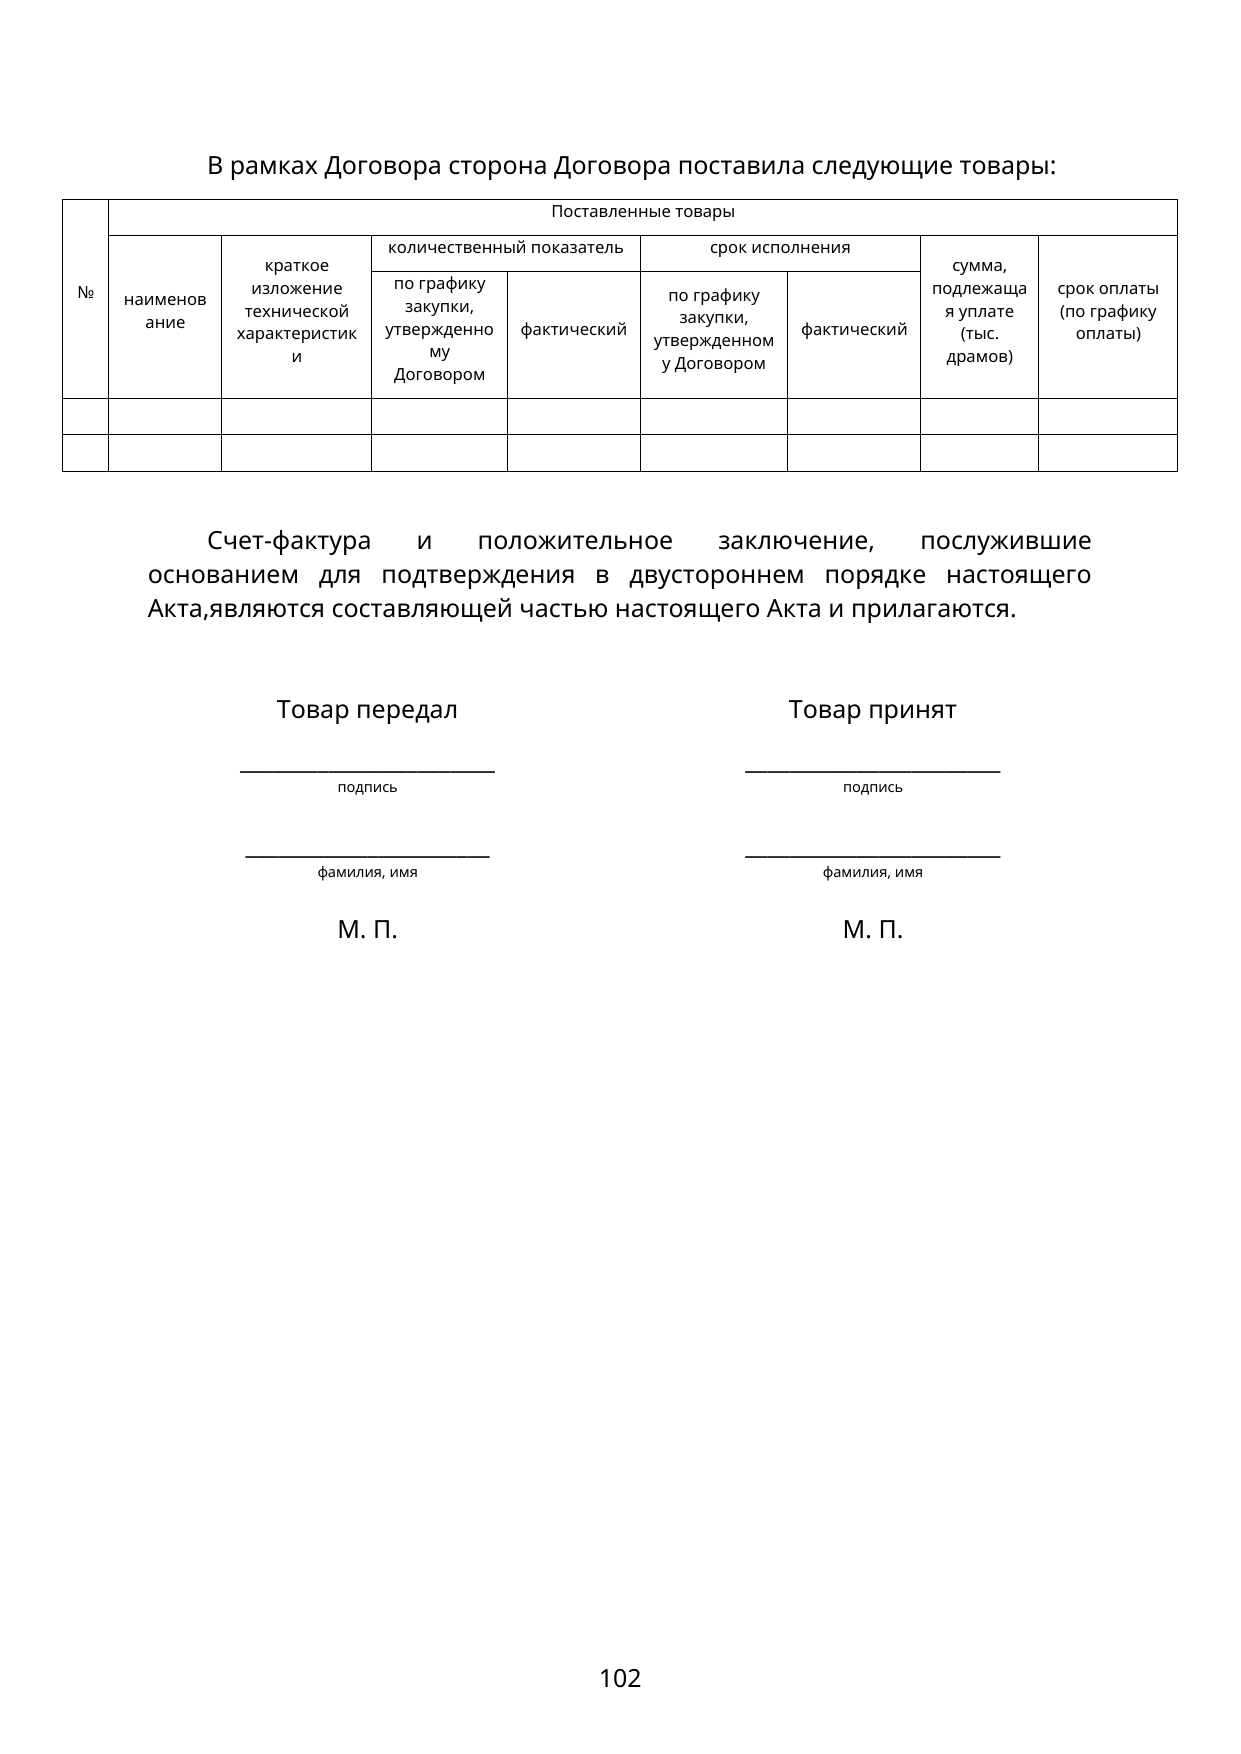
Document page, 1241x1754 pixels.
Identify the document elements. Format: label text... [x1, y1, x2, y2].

table_cell ______________________ фамилия, имя [115, 828, 620, 912]
table_cell фактический [788, 272, 920, 398]
table_cell [63, 435, 108, 471]
table_header № [63, 200, 108, 398]
table_cell количественный показатель [372, 236, 640, 271]
table_cell _______________________ фамилия, имя [620, 828, 1126, 912]
table_cell _______________________ подпись [115, 743, 620, 827]
table_cell _______________________ подпись [620, 743, 1126, 827]
table_cell [641, 399, 787, 434]
table_cell М. П. [620, 912, 1126, 963]
table_header Товар принят [620, 692, 1126, 743]
table_cell [788, 399, 920, 434]
table_cell фактический [508, 272, 640, 398]
table_cell [788, 435, 920, 471]
table_cell [1039, 399, 1177, 434]
table_cell [921, 435, 1038, 471]
table_cell наименование [109, 236, 221, 398]
table_cell [1039, 435, 1177, 471]
table_cell [372, 399, 507, 434]
table_cell [63, 399, 108, 434]
table_cell [222, 435, 371, 471]
table_cell срок исполнения [641, 236, 920, 271]
table_cell [372, 435, 507, 471]
table_cell [508, 399, 640, 434]
table_cell срок оплаты (по графику оплаты) [1039, 236, 1177, 398]
table_header Поставленные товары [109, 200, 1177, 235]
table_cell [508, 435, 640, 471]
table_cell [641, 435, 787, 471]
text В рамках Договора сторона Договора поставила следующие товары: [148, 148, 1092, 182]
table_header Товар передал [115, 692, 620, 743]
text Счет-фактура и положительное заключение, послужившие основанием для подтверждения в двустороннем порядке настоящего Акта,являются составляющей частью настоящего Акта и прилагаются. [148, 522, 1092, 624]
table_cell М. П. [115, 912, 620, 963]
table_cell по графику закупки, утвержденному Договором [372, 272, 507, 398]
table_cell краткое изложение технической характеристики [222, 236, 371, 398]
table_cell [109, 399, 221, 434]
table_cell сумма, подлежащая уплате (тыс. драмов) [921, 236, 1038, 398]
table_cell по графику закупки, утвержденному Договором [641, 272, 787, 398]
table_cell [921, 399, 1038, 434]
table_cell [109, 435, 221, 471]
table_cell [222, 399, 371, 434]
